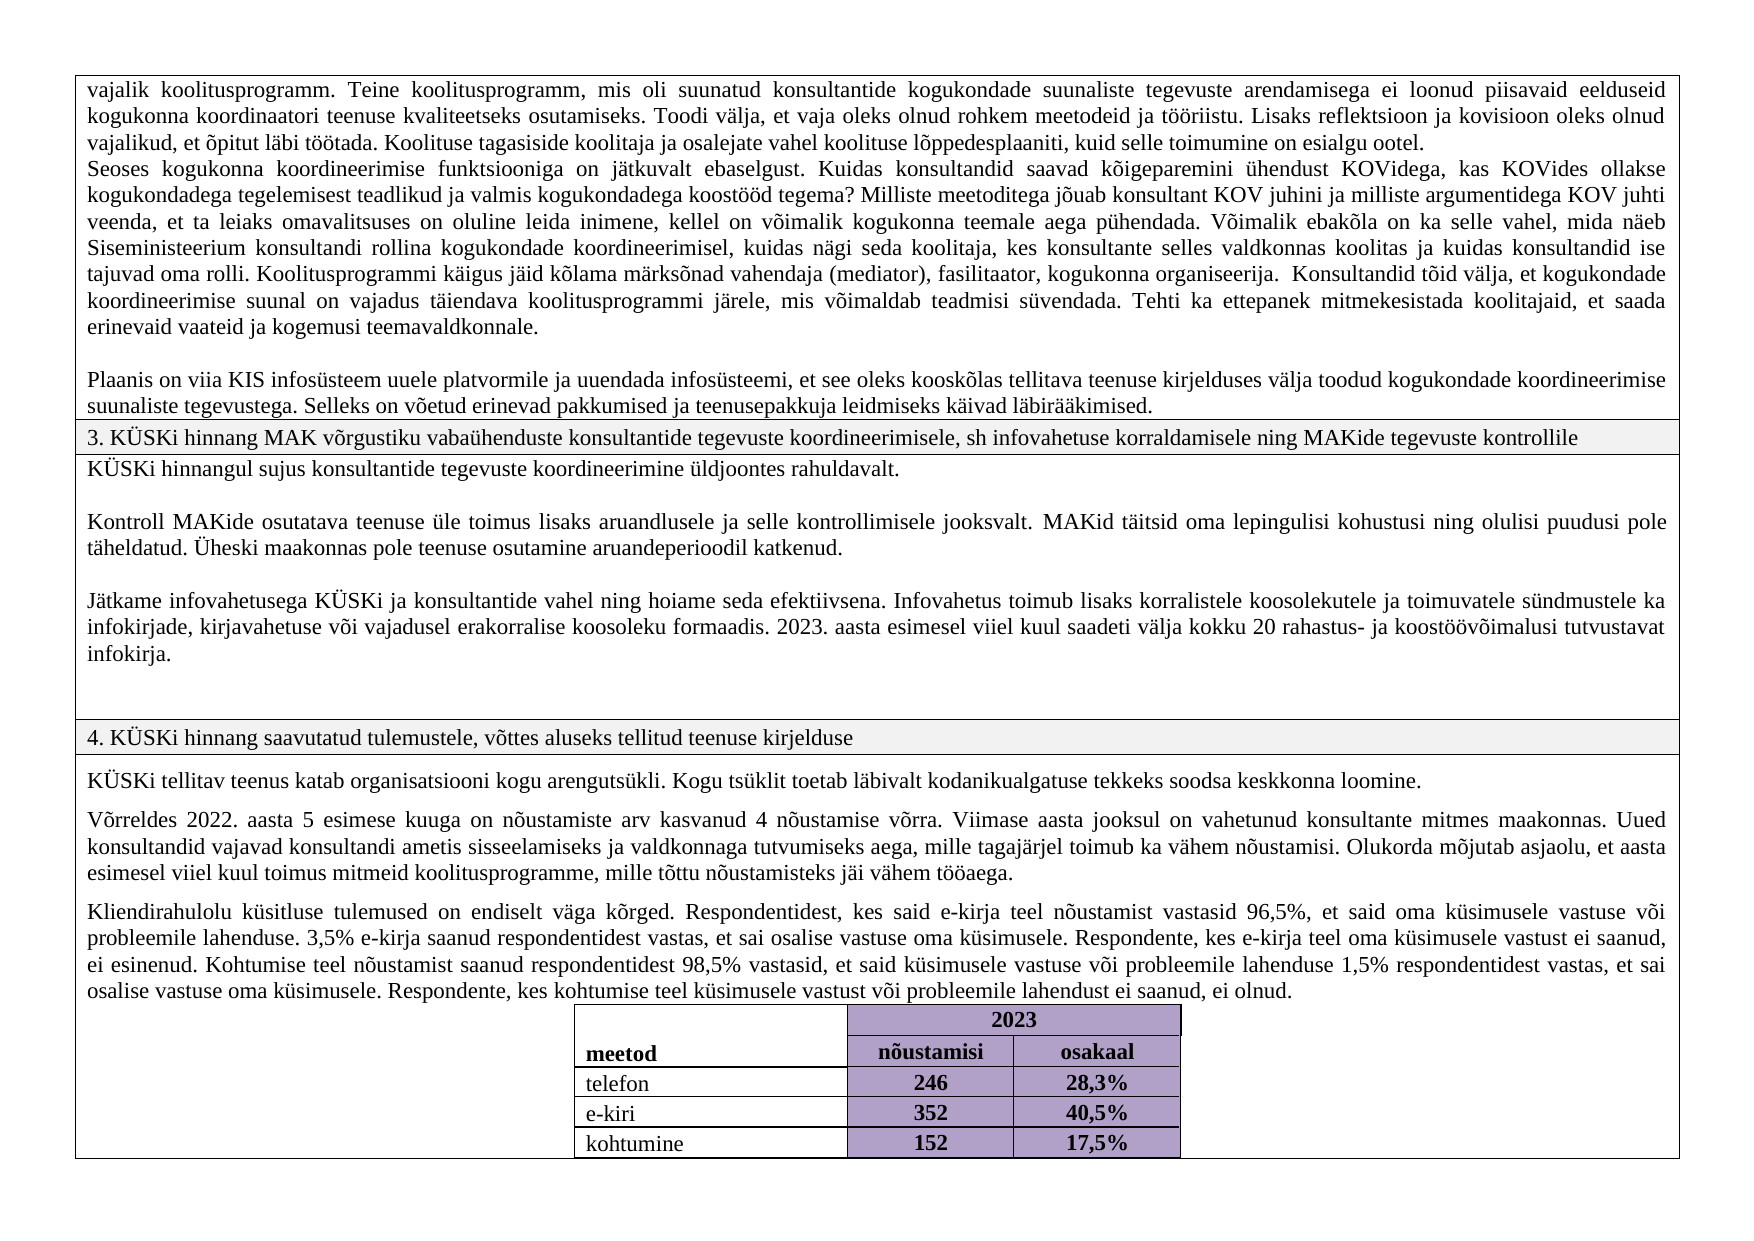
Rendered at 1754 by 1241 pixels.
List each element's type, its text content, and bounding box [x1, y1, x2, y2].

table_cell 3. KÜSKi hinnang MAK võrgustiku vabaühenduste konsultantide tegevuste koordineerimisele, sh infovahetuse korraldamisele ning MAKide tegevuste kontrollile [76, 420, 1679, 454]
table_cell 4. KÜSKi hinnang saavutatud tulemustele, võttes aluseks tellitud teenuse kirjelduse [76, 720, 1679, 754]
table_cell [76, 76, 1679, 419]
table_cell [76, 755, 1679, 1158]
table_cell KÜSKi hinnangul sujus konsultantide tegevuste koordineerimine üldjoontes rahuldavalt. Kontroll MAKide osutatava teenuse üle toimus lisaks aruandlusele ja selle kontrollimisele jooksvalt. MAKid täitsid oma lepingulisi kohustusi ning olulisi puudusi pole täheldatud. Üheski maakonnas pole teenuse osutamine aruandeperioodil katkenud. Jätkame infovahetusega KÜSKi ja konsultantide vahel ning hoiame seda efektiivsena. Infovahetus toimub lisaks korralistele koosolekutele ja toimuvatele sündmustele ka infokirjade, kirjavahetuse või vajadusel erakorralise koosoleku formaadis. 2023. aasta esimesel viiel kuul saadeti välja kokku 20 rahastus- ja koostöövõimalusi tutvustavat infokirja. [76, 455, 1679, 719]
